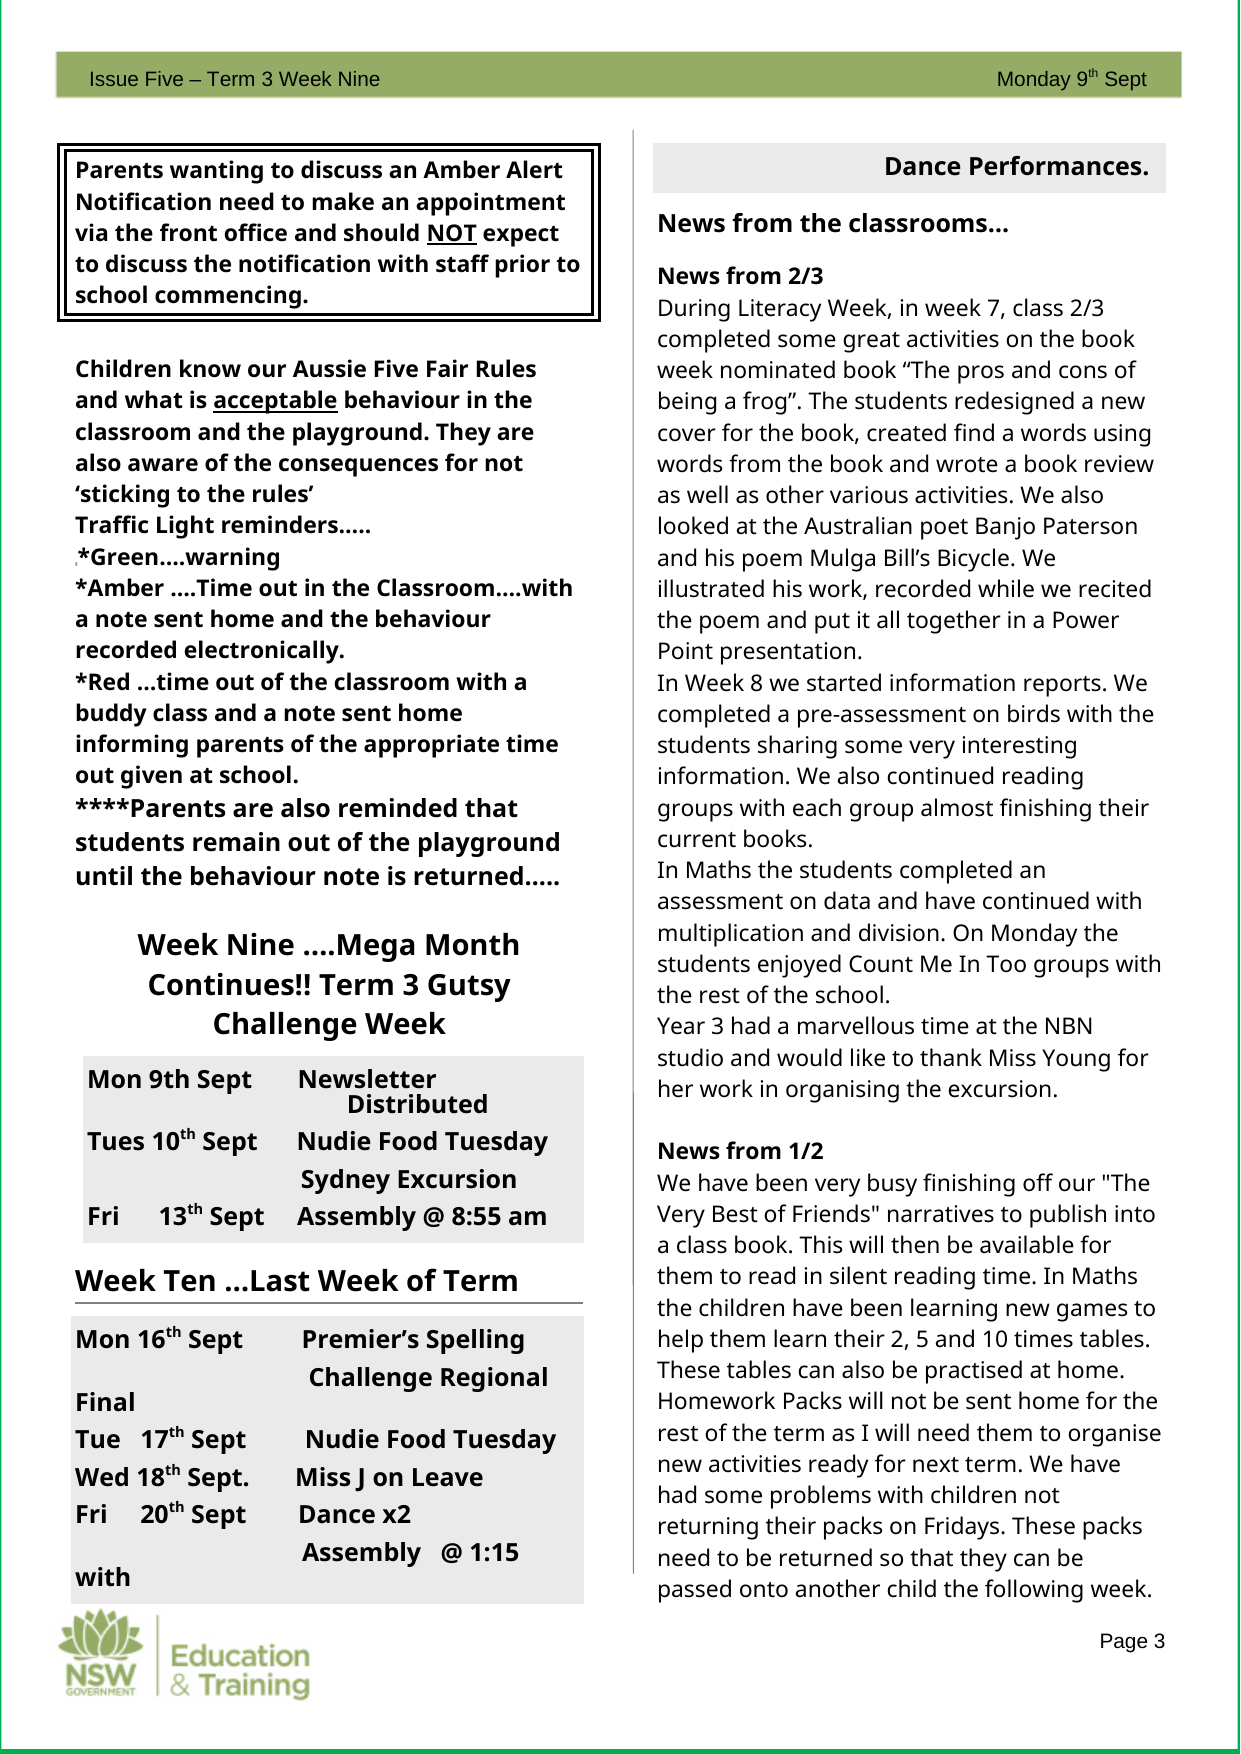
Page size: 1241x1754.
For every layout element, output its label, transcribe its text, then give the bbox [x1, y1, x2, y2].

text Tues 10th Sept Nudie Food Tuesday [85, 1118, 582, 1156]
text *Red …time out of the classroom with a buddy class and a note sent home informing parents of the appropriate time out given at school. [75, 666, 583, 791]
text Challenge Regional Final [73, 1354, 582, 1416]
text Year 3 had a marvellous time at the NBN studio and would like to thank Miss Young for her work in organising the excursion. [657, 1010, 1165, 1104]
text News from 1/2 [657, 1135, 1165, 1166]
text In Week 8 we started information reports. We completed a pre-assessment on birds with the students sharing some very interesting information. We also continued reading groups with each group almost finishing their current books. [657, 666, 1165, 854]
text Mon 16th Sept Premier’s Spelling [73, 1318, 582, 1354]
text Fri 20th Sept Dance x2 [73, 1491, 582, 1529]
text *Green….warning [75, 541, 583, 572]
text Tue 17th Sept Nudie Food Tuesday [73, 1416, 582, 1454]
text ****Parents are also reminded that students remain out of the playground until the behaviour note is returned….. [75, 791, 583, 893]
text Assembly @ 1:15 with [73, 1529, 582, 1602]
text Mon 9th Sept Newsletter Distributed [85, 1058, 582, 1118]
text Fri 13th Sept Assembly @ 8:55 am [85, 1193, 582, 1241]
text Parents wanting to discuss an Amber Alert Notification need to make an appointment via the front office and should NOT expect to discuss the notification with staff prior to school commencing. [60, 146, 598, 319]
text News from the classrooms… [657, 205, 1165, 239]
text Week Ten …Last Week of Term [75, 1260, 583, 1302]
text *Amber ….Time out in the Classroom….with a note sent home and the behaviour recorded electronically. [75, 572, 583, 666]
text Children know our Aussie Five Fair Rules and what is acceptable behaviour in the classroom and the playground. They are also aware of the consequences for not ‘sticking to the rules’ [75, 353, 583, 509]
text Traffic Light reminders….. [75, 509, 583, 541]
text In Maths the students completed an assessment on data and have continued with multiplication and division. On Monday the students enjoyed Count Me In Too groups with the rest of the school. [657, 854, 1165, 1010]
text News from 2/3 [657, 260, 1165, 291]
title Week Nine ….Mega Month Continues!! Term 3 Gutsy Challenge Week [75, 924, 583, 1043]
text Dance Performances. [655, 145, 1164, 191]
text Sydney Excursion [85, 1156, 582, 1193]
text Wed 18th Sept. Miss J on Leave [73, 1454, 582, 1491]
text During Literacy Week, in week 7, class 2/3 completed some great activities on the book week nominated book “The pros and cons of being a frog”. The students redesigned a new cover for the book, created find a words using words from the book and wrote a book review as well as other various activities. We also looked at the Australian poet Banjo Paterson and his poem Mulga Bill’s Bicycle. We illustrated his work, recorded while we recited the poem and put it all together in a Power Point presentation. [657, 291, 1165, 666]
